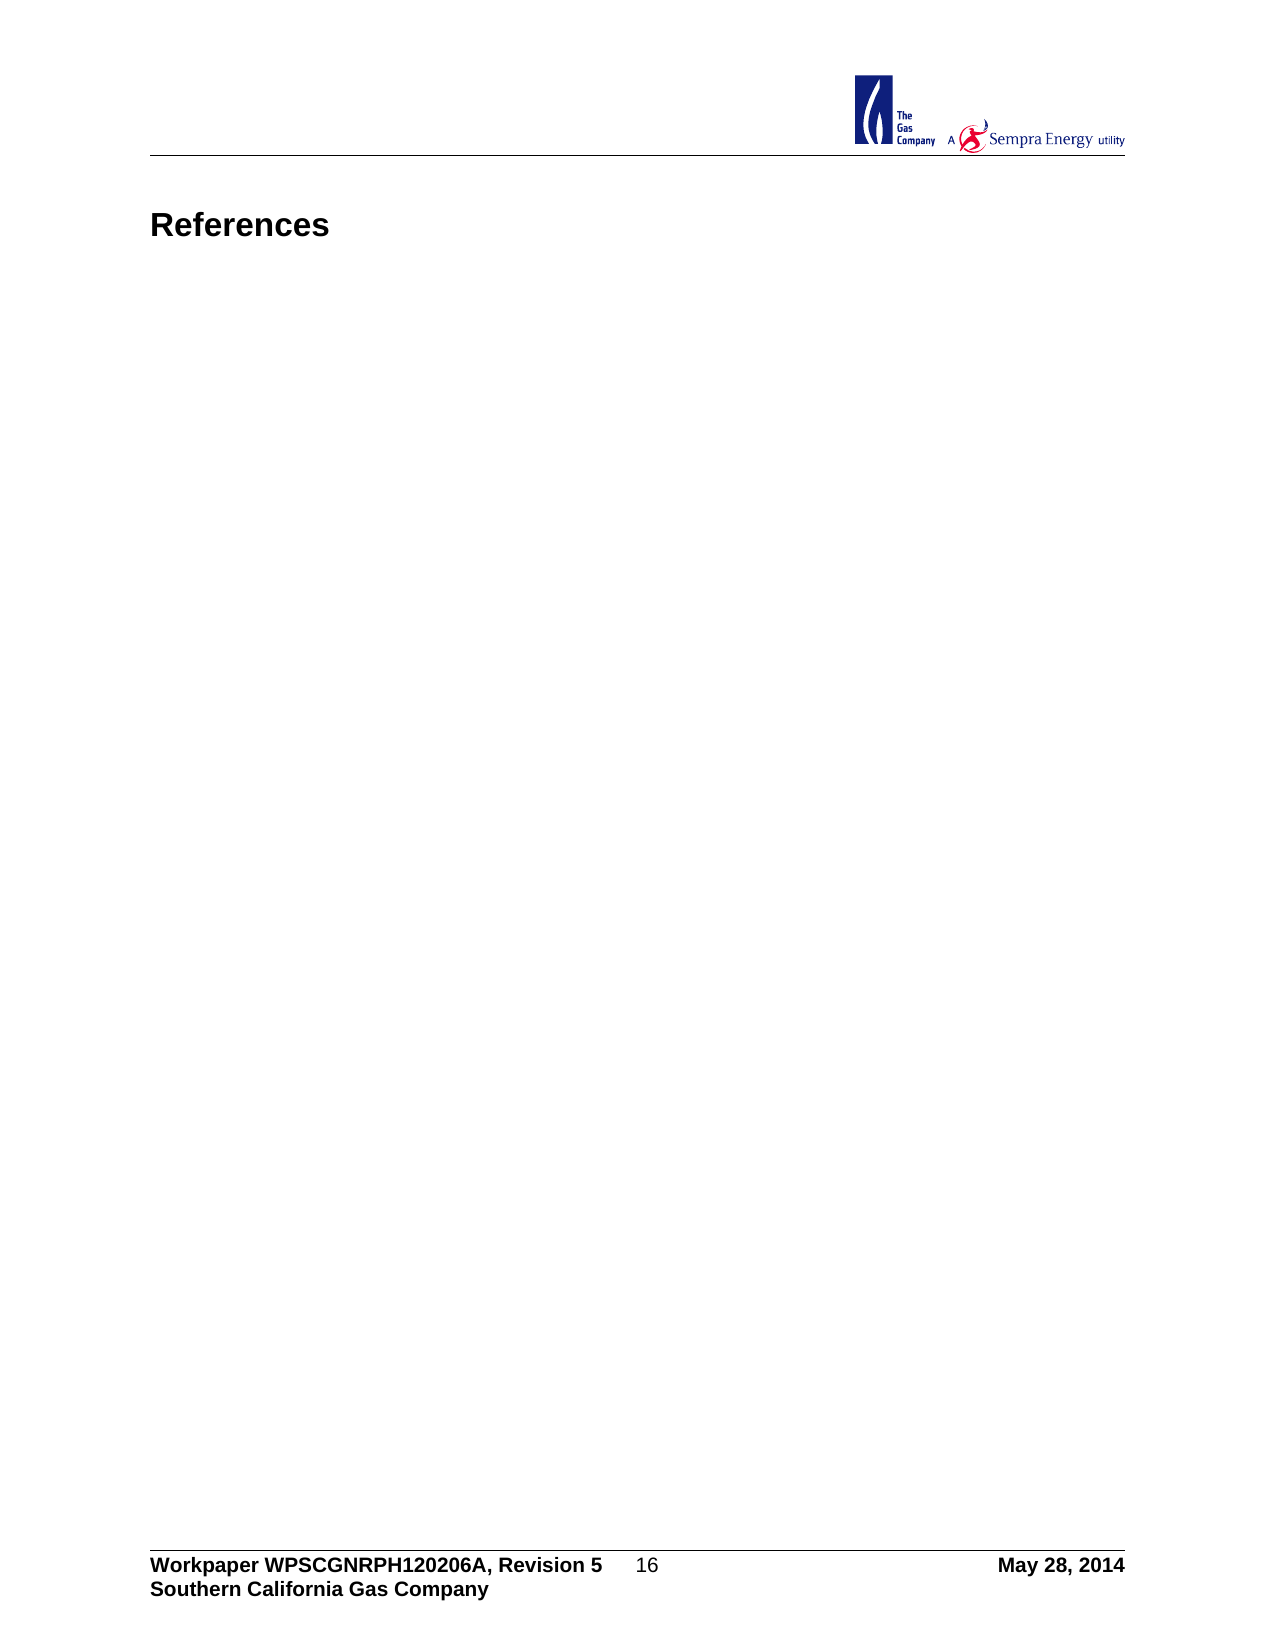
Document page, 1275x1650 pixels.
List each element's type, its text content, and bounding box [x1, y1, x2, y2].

text References [150, 205, 1125, 244]
